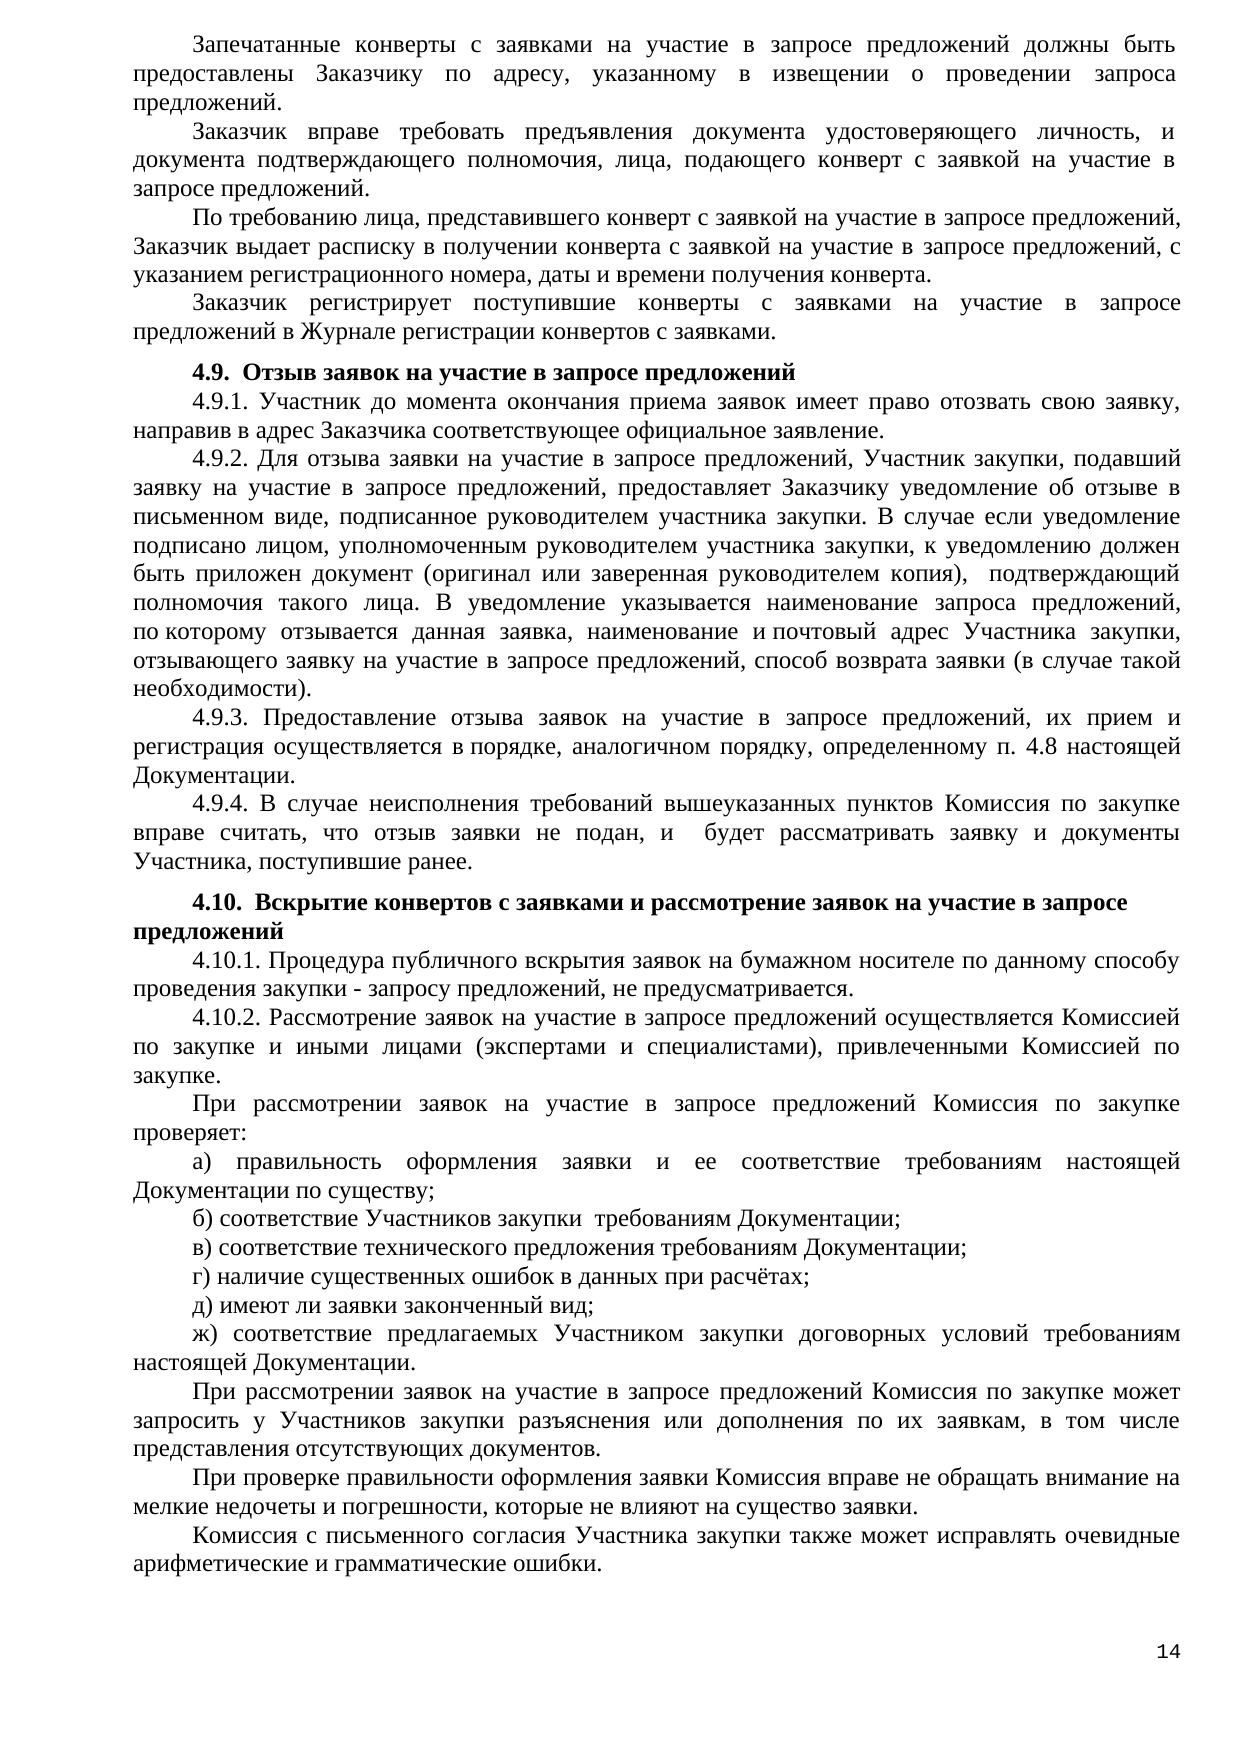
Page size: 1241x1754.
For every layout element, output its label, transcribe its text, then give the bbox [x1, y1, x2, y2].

text Комиссия с письменного согласия Участника закупки также может исправлять очевидные арифметические и грамматические ошибки. [133, 1520, 1181, 1577]
text При рассмотрении заявок на участие в запросе предложений Комиссия по закупке проверяет: [133, 1088, 1181, 1146]
subtitle 4.9. Отзыв заявок на участие в запросе предложений [133, 357, 1181, 386]
text б) соответствие Участников закупки требованиям Документации; [133, 1203, 1181, 1232]
text 4.9.3. Предоставление отзыва заявок на участие в запросе предложений, их прием и регистрация осуществляется в порядке, аналогичном порядку, определенному п. 4.8 настоящей Документации. [133, 702, 1181, 788]
text Заказчик вправе требовать предъявления документа удостоверяющего личность, и документа подтверждающего полномочия, лица, подающего конверт с заявкой на участие в запросе предложений. [133, 116, 1176, 202]
text 4.9.4. В случае неисполнения требований вышеуказанных пунктов Комиссия по закупке вправе считать, что отзыв заявки не подан, и будет рассматривать заявку и документы Участника, поступившие ранее. [133, 788, 1181, 875]
text ж) соответствие предлагаемых Участником закупки договорных условий требованиям настоящей Документации. [133, 1318, 1181, 1376]
text Заказчик регистрирует поступившие конверты с заявками на участие в запросе предложений в Журнале регистрации конвертов с заявками. [133, 288, 1181, 345]
text По требованию лица, представившего конверт с заявкой на участие в запросе предложений, Заказчик выдает расписку в получении конверта с заявкой на участие в запросе предложений, с указанием регистрационного номера, даты и времени получения конверта. [133, 202, 1181, 288]
text 4.10.1. Процедура публичного вскрытия заявок на бумажном носителе по данному способу проведения закупки - запросу предложений, не предусматривается. [133, 945, 1181, 1002]
text 4.9.1. Участник до момента окончания приема заявок имеет право отозвать свою заявку, направив в адрес Заказчика соответствующее официальное заявление. [133, 386, 1181, 443]
text Запечатанные конверты с заявками на участие в запросе предложений должны быть предоставлены Заказчику по адресу, указанному в извещении о проведении запроса предложений. [133, 29, 1176, 116]
text д) имеют ли заявки законченный вид; [133, 1290, 1181, 1318]
text 4.10.2. Рассмотрение заявок на участие в запросе предложений осуществляется Комиссией по закупке и иными лицами (экспертами и специалистами), привлеченными Комиссией по закупке. [133, 1002, 1181, 1088]
text При проверке правильности оформления заявки Комиссия вправе не обращать внимание на мелкие недочеты и погрешности, которые не влияют на существо заявки. [133, 1462, 1181, 1520]
text При рассмотрении заявок на участие в запросе предложений Комиссия по закупке может запросить у Участников закупки разъяснения или дополнения по их заявкам, в том числе представления отсутствующих документов. [133, 1376, 1181, 1462]
text а) правильность оформления заявки и ее соответствие требованиям настоящей Документации по существу; [133, 1146, 1181, 1203]
text г) наличие существенных ошибок в данных при расчётах; [133, 1261, 1181, 1290]
text 4.9.2. Для отзыва заявки на участие в запросе предложений, Участник закупки, подавший заявку на участие в запросе предложений, предоставляет Заказчику уведомление об отзыве в письменном виде, подписанное руководителем участника закупки. В случае если уведомление подписано лицом, уполномоченным руководителем участника закупки, к уведомлению должен быть приложен документ (оригинал или заверенная руководителем копия), подтверждающий полномочия такого лица. В уведомление указывается наименование запроса предложений, по которому отзывается данная заявка, наименование и почтовый адрес Участника закупки, отзывающего заявку на участие в запросе предложений, способ возврата заявки (в случае такой необходимости). [133, 443, 1181, 702]
text в) соответствие технического предложения требованиям Документации; [133, 1232, 1181, 1261]
text 4.10. Вскрытие конвертов с заявками и рассмотрение заявок на участие в запросе предложений [133, 887, 1181, 945]
